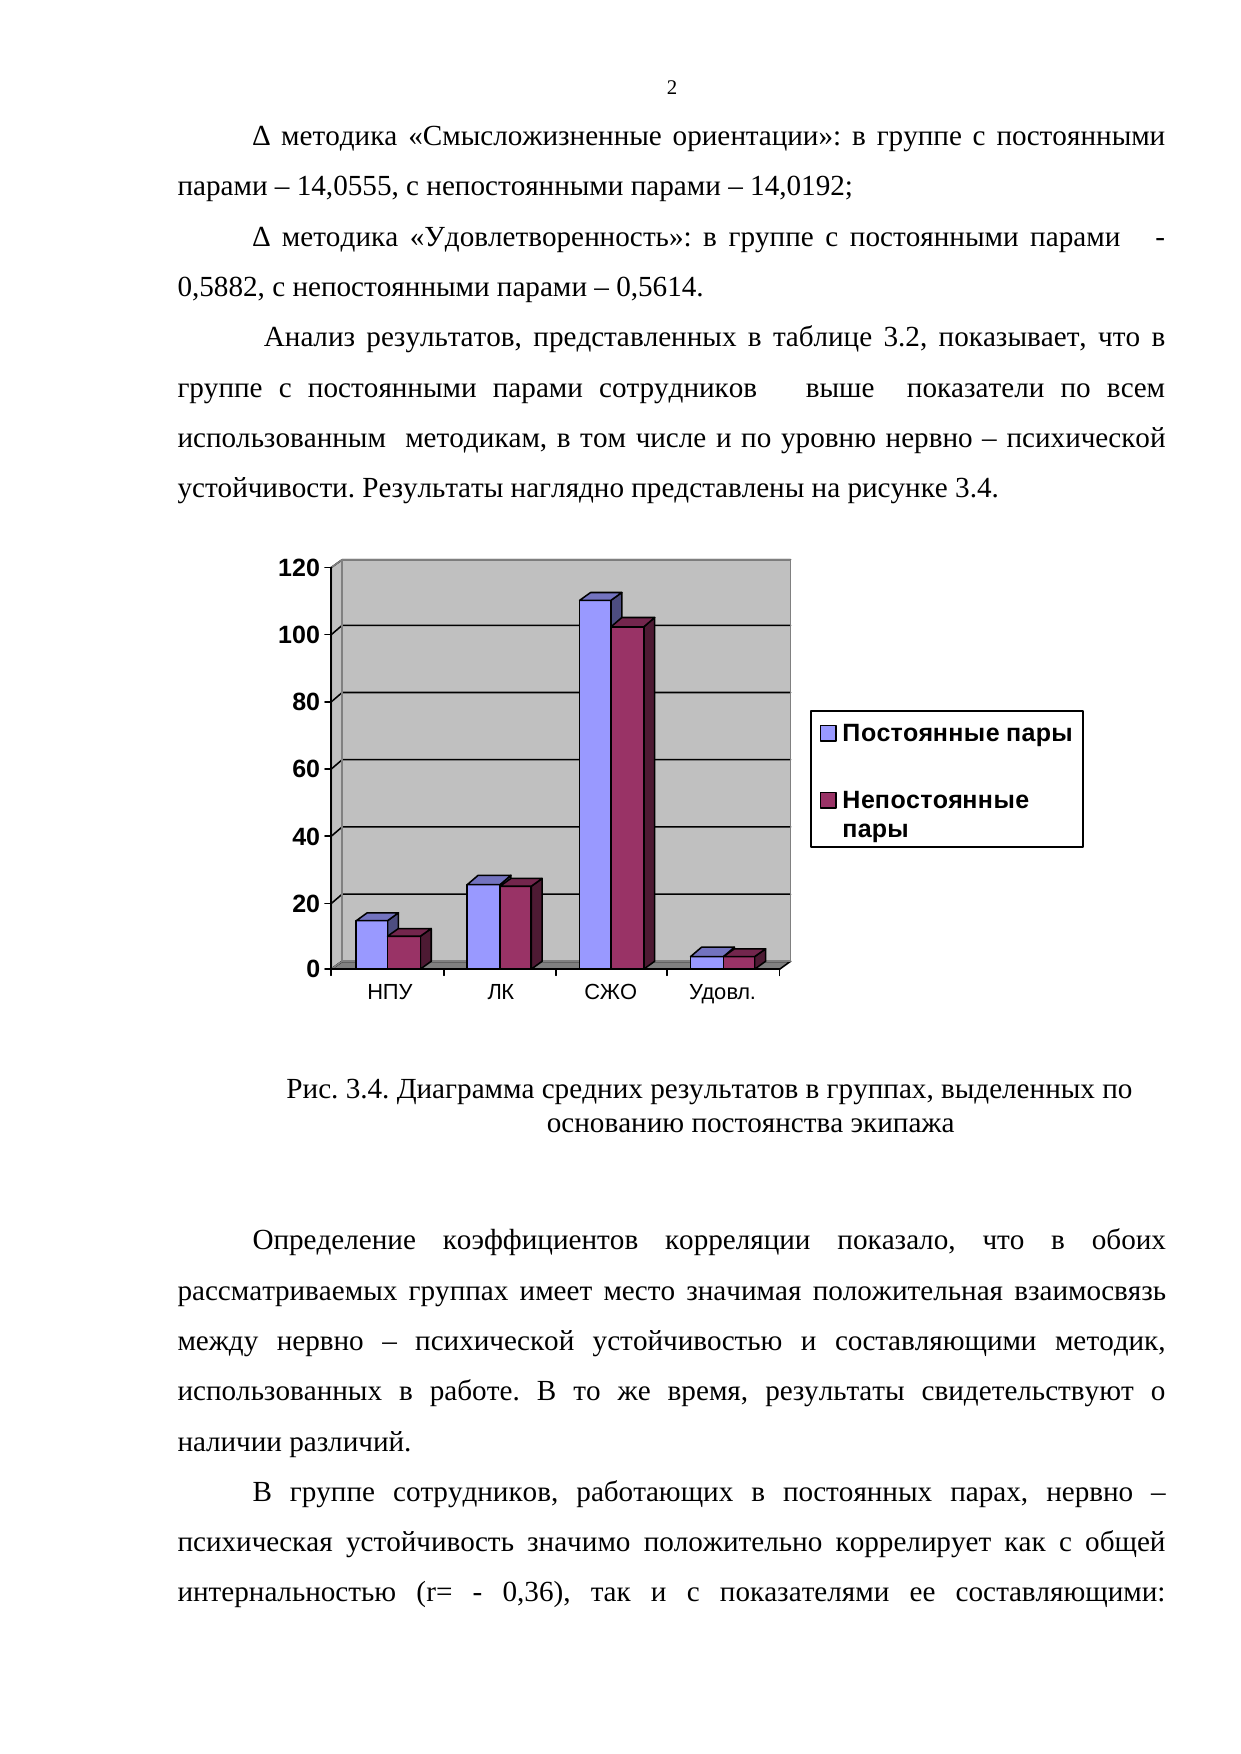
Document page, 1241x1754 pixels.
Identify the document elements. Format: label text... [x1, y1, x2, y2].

text Определение коэффициентов корреляции показало, что в обоих рассматриваемых группах имеет место значимая положительная взаимосвязь между нервно – психической устойчивостью и составляющими методик, использованных в работе. В то же время, результаты свидетельствуют о наличии различий. [177, 1222, 1167, 1457]
text Анализ результатов, представленных в таблице 3.2, показывает, что в группе с постоянными парами сотрудников выше показатели по всем использованным методикам, в том числе и по уровню нервно – психической устойчивости. Результаты наглядно представлены на рисунке 3.4. [177, 319, 1167, 504]
text Рис. 3.4. Диаграмма средних результатов в группах, выделенных по основанию постоянства экипажа [252, 1071, 1167, 1138]
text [177, 1474, 1167, 1608]
text ∆ методика «Смысложизненные ориентации»: в группе с постоянными парами – 14,0555, с непостоянными парами – 14,0192; [177, 118, 1167, 202]
text ∆ методика «Удовлетворенность»: в группе с постоянными парами - 0,5882, с непостоянными парами – 0,5614. [177, 219, 1167, 303]
